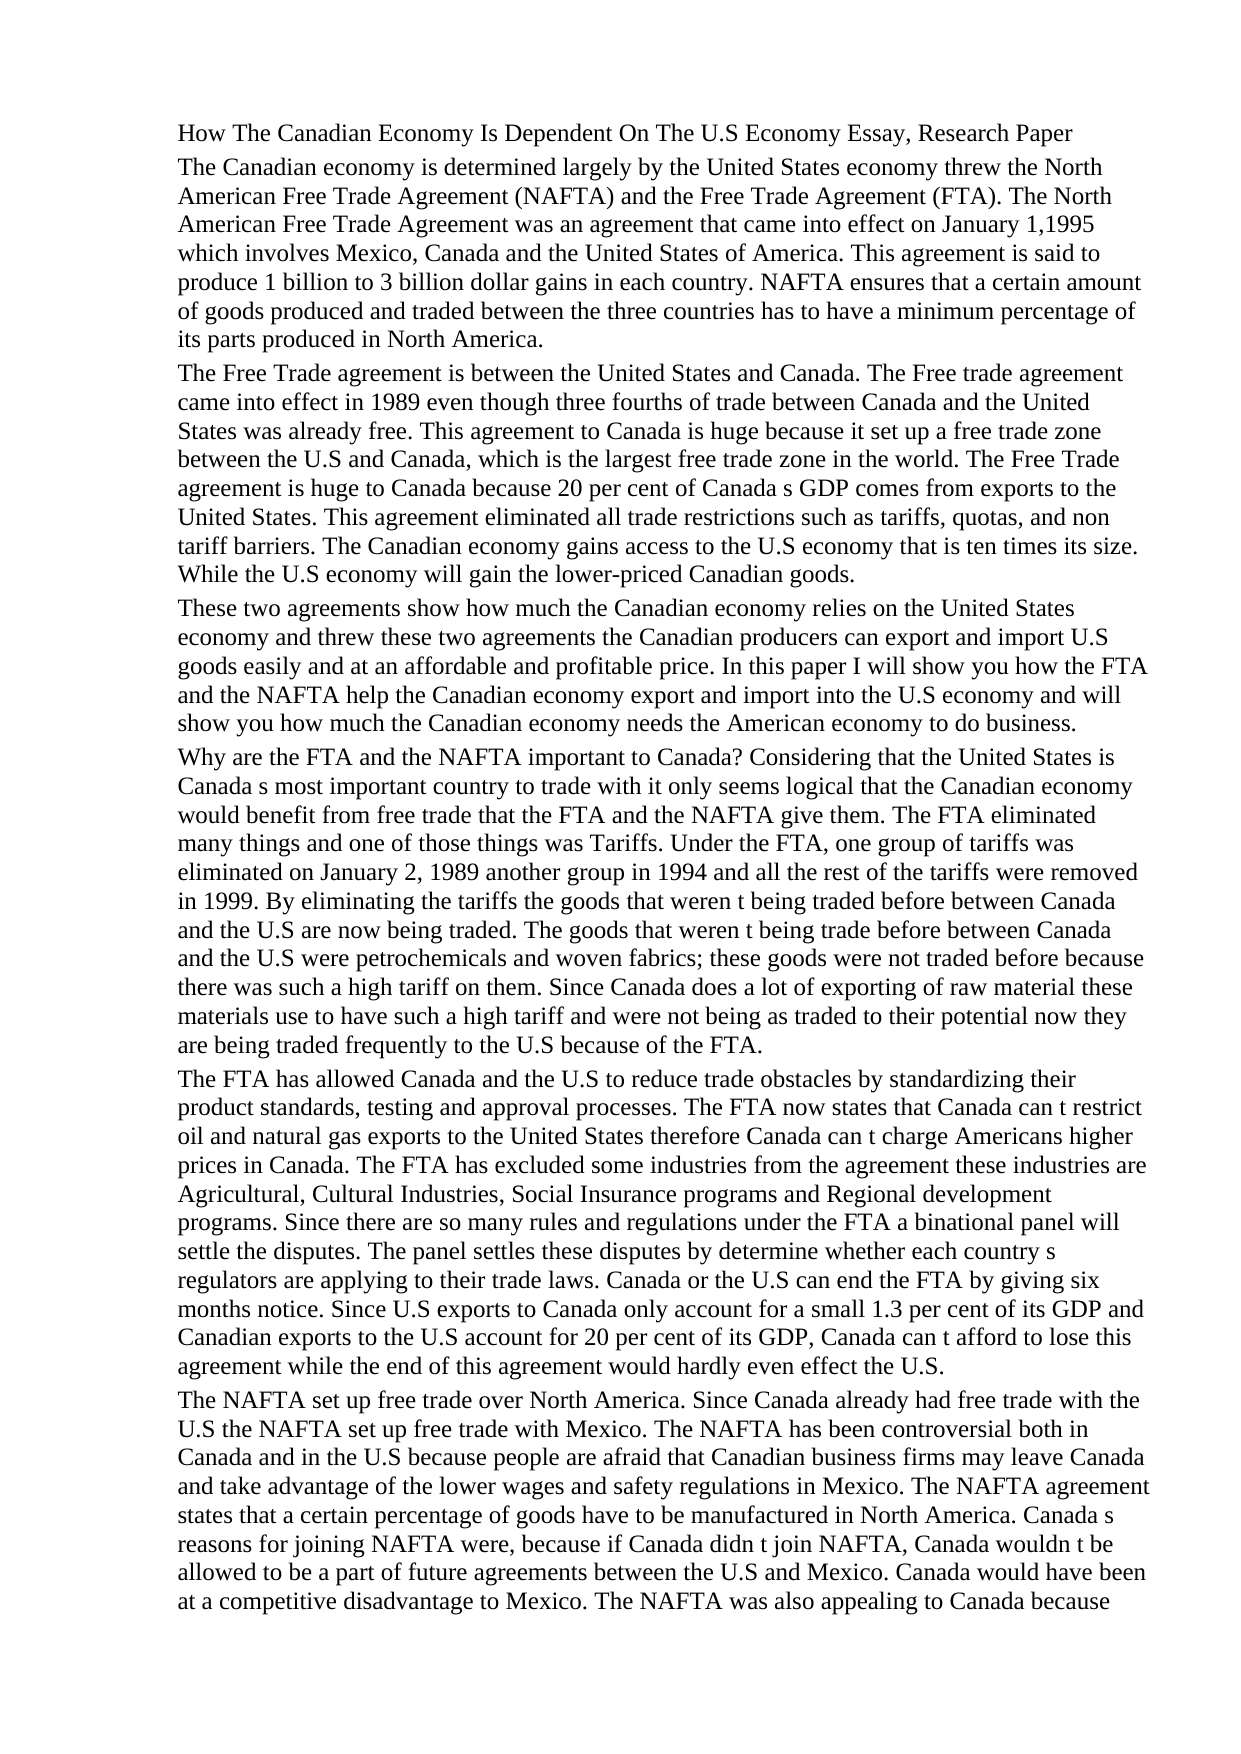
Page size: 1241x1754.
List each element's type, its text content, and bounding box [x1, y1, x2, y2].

text The Canadian economy is determined largely by the United States economy threw the North American Free Trade Agreement (NAFTA) and the Free Trade Agreement (FTA). The North American Free Trade Agreement was an agreement that came into effect on January 1,1995 which involves Mexico, Canada and the United States of America. This agreement is said to produce 1 billion to 3 billion dollar gains in each country. NAFTA ensures that a certain amount of goods produced and traded between the three countries has to have a minimum percentage of its parts produced in North America. [177, 152, 1152, 353]
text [177, 1385, 1152, 1615]
text Why are the FTA and the NAFTA important to Canada? Considering that the United States is Canada s most important country to trade with it only seems logical that the Canadian economy would benefit from free trade that the FTA and the NAFTA give them. The FTA eliminated many things and one of those things was Tariffs. Under the FTA, one group of tariffs was eliminated on January 2, 1989 another group in 1994 and all the rest of the tariffs were removed in 1999. By eliminating the tariffs the goods that weren t being traded before between Canada and the U.S are now being traded. The goods that weren t being trade before between Canada and the U.S were petrochemicals and woven fabrics; these goods were not traded before because there was such a high tariff on them. Since Canada does a lot of exporting of raw material these materials use to have such a high tariff and were not being as traded to their potential now they are being traded frequently to the U.S because of the FTA. [177, 742, 1152, 1058]
text How The Canadian Economy Is Dependent On The U.S Economy Essay, Research Paper [177, 118, 1152, 147]
text The Free Trade agreement is between the United States and Canada. The Free trade agreement came into effect in 1989 even though three fourths of trade between Canada and the United States was already free. This agreement to Canada is huge because it set up a free trade zone between the U.S and Canada, which is the largest free trade zone in the world. The Free Trade agreement is huge to Canada because 20 per cent of Canada s GDP comes from exports to the United States. This agreement eliminated all trade restrictions such as tariffs, quotas, and non tariff barriers. The Canadian economy gains access to the U.S economy that is ten times its size. While the U.S economy will gain the lower-priced Canadian goods. [177, 358, 1152, 588]
text The FTA has allowed Canada and the U.S to reduce trade obstacles by standardizing their product standards, testing and approval processes. The FTA now states that Canada can t restrict oil and natural gas exports to the United States therefore Canada can t charge Americans higher prices in Canada. The FTA has excluded some industries from the agreement these industries are Agricultural, Cultural Industries, Social Insurance programs and Regional development programs. Since there are so many rules and regulations under the FTA a binational panel will settle the disputes. The panel settles these disputes by determine whether each country s regulators are applying to their trade laws. Canada or the U.S can end the FTA by giving six months notice. Since U.S exports to Canada only account for a small 1.3 per cent of its GDP and Canadian exports to the U.S account for 20 per cent of its GDP, Canada can t afford to lose this agreement while the end of this agreement would hardly even effect the U.S. [177, 1064, 1152, 1380]
text These two agreements show how much the Canadian economy relies on the United States economy and threw these two agreements the Canadian producers can export and import U.S goods easily and at an affordable and profitable price. In this paper I will show you how the FTA and the NAFTA help the Canadian economy export and import into the U.S economy and will show you how much the Canadian economy needs the American economy to do business. [177, 593, 1152, 737]
